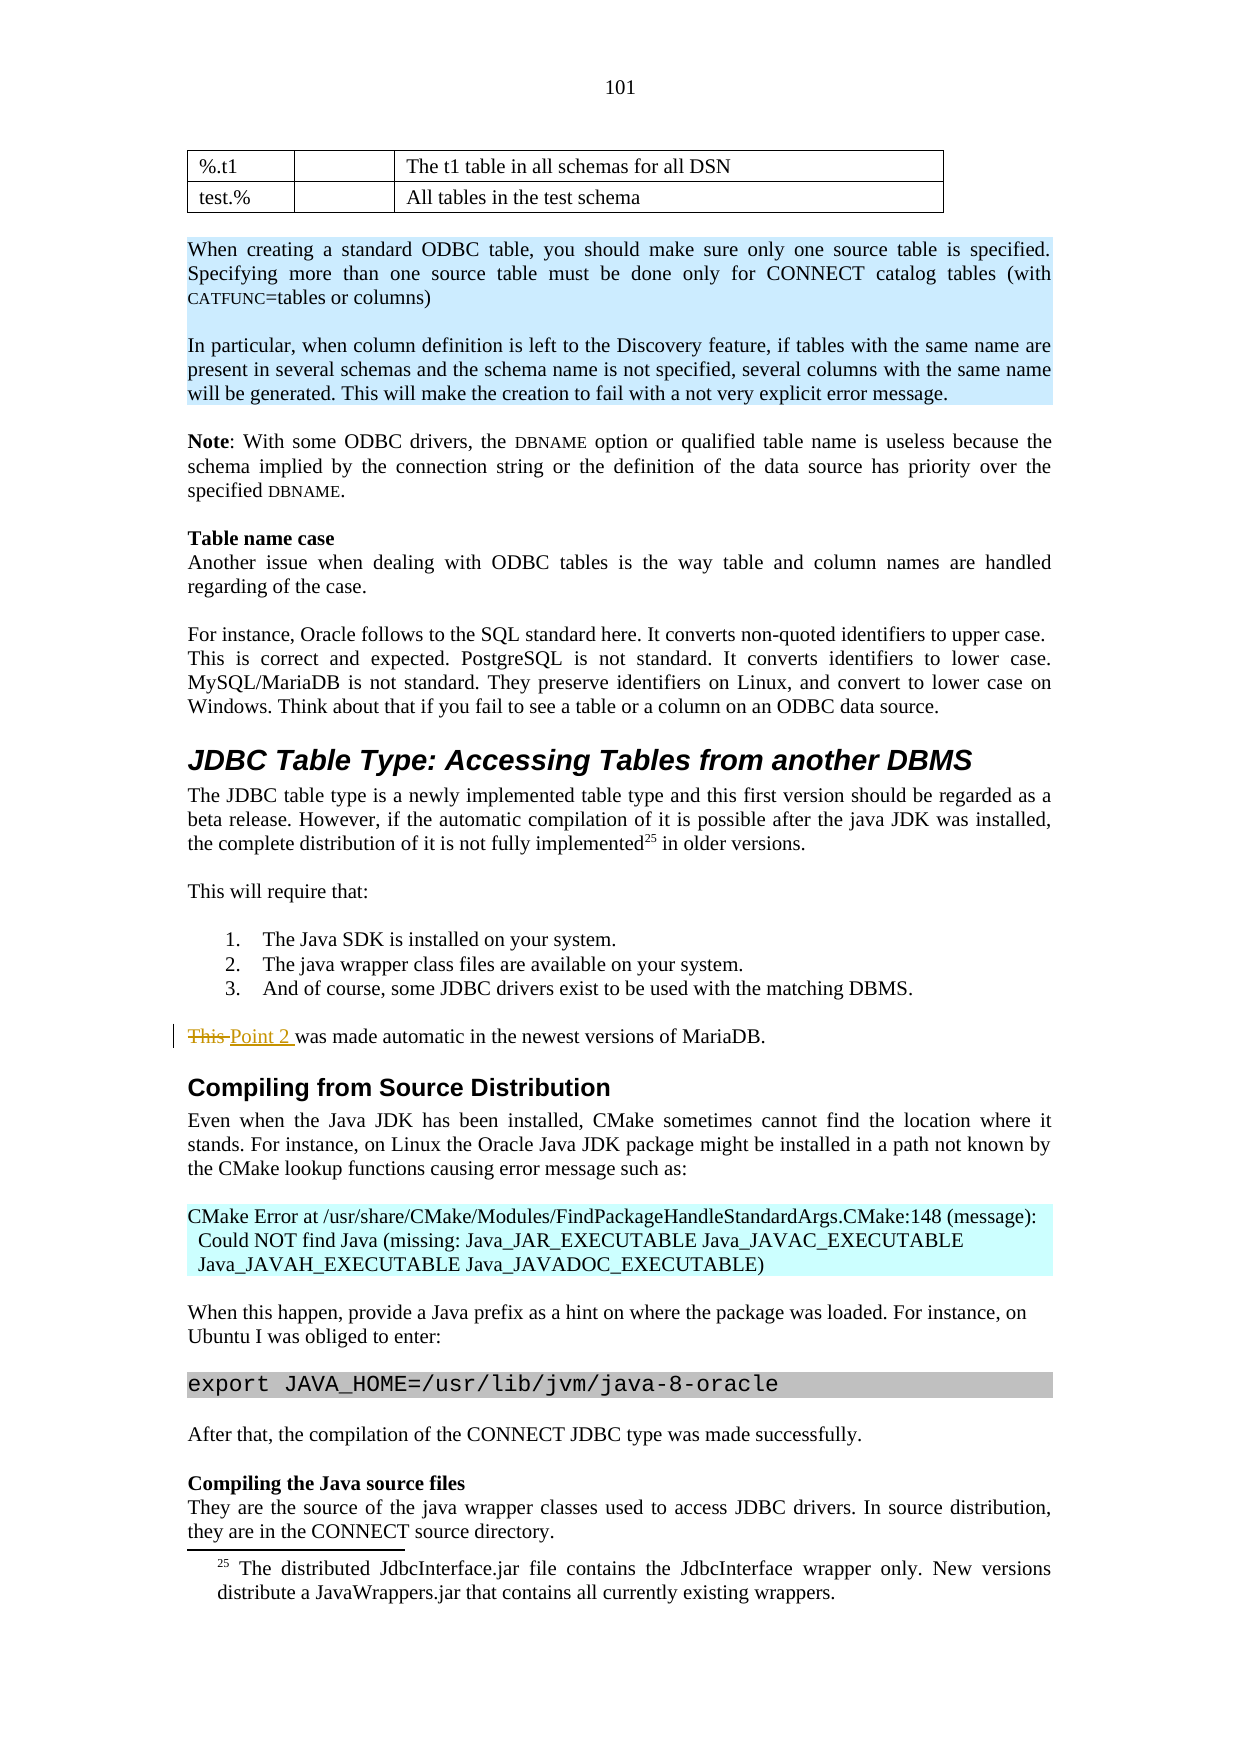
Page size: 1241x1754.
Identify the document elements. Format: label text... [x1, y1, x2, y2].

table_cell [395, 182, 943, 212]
text When this happen, provide a Java prefix as a hint on where the package was loaded. For instance, on Ubuntu I was obliged to enter: [187, 1300, 1053, 1348]
text Note: With some ODBC drivers, the dbname option or qualified table name is useless because the schema implied by the connection string or the definition of the data source has priority over the specified dbname. [187, 429, 1053, 502]
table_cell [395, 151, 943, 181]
text When creating a standard ODBC table, you should make sure only one source table is specified. Specifying more than one source table must be done only for CONNECT catalog tables (with catfunc=tables or columns) [187, 237, 1053, 309]
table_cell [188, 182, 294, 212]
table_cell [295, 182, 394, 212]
list And of course, some JDBC drivers exist to be used with the matching DBMS. [225, 976, 1053, 999]
subtitle Compiling from Source Distribution [187, 1073, 1053, 1101]
text was made automatic in the newest versions of MariaDB. [187, 1024, 1053, 1048]
text This will require that: [187, 879, 1053, 903]
text In particular, when column definition is left to the Discovery feature, if tables with the same name are present in several schemas and the schema name is not specified, several columns with the same name will be generated. This will make the creation to fail with a not very explicit error message. [187, 333, 1053, 405]
list The Java SDK is installed on your system. [225, 927, 1053, 951]
subtitle JDBC Table Type: Accessing Tables from another DBMS [187, 743, 1053, 777]
text Even when the Java JDK has been installed, CMake sometimes cannot find the location where it stands. For instance, on Linux the Oracle Java JDK package might be installed in a path not known by the CMake lookup functions causing error message such as: [187, 1108, 1053, 1180]
text The JDBC table type is a newly implemented table type and this first version should be regarded as a beta release. However, if the automatic compilation of it is possible after the java JDK was installed, the complete distribution of it is not fully implemented in older versions. [187, 783, 1053, 855]
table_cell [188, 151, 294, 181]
text CMake Error at /usr/share/CMake/Modules/FindPackageHandleStandardArgs.CMake:148 (message): Could NOT find Java (missing: Java_JAR_EXECUTABLE Java_JAVAC_EXECUTABLE Java_JAVAH_EXECUTABLE Java_JAVADOC_EXECUTABLE) [187, 1204, 1053, 1276]
text They are the source of the java wrapper classes used to access JDBC drivers. In source distribution, they are in the CONNECT source directory. [187, 1494, 1053, 1543]
text Another issue when dealing with ODBC tables is the way table and column names are handled regarding of the case. [187, 550, 1053, 598]
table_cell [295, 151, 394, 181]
text After that, the compilation of the CONNECT JDBC type was made successfully. [187, 1422, 1053, 1446]
list The java wrapper class files are available on your system. [225, 951, 1053, 976]
text For instance, Oracle follows to the SQL standard here. It converts non-quoted identifiers to upper case. This is correct and expected. PostgreSQL is not standard. It converts identifiers to lower case. MySQL/MariaDB is not standard. They preserve identifiers on Linux, and convert to lower case on Windows. Think about that if you fail to see a table or a column on an ODBC data source. [187, 622, 1053, 718]
subtitle Table name case [187, 526, 1053, 550]
text export JAVA_HOME=/usr/lib/jvm/java-8-oracle [187, 1372, 1053, 1398]
subtitle Compiling the Java source files [187, 1471, 1053, 1494]
